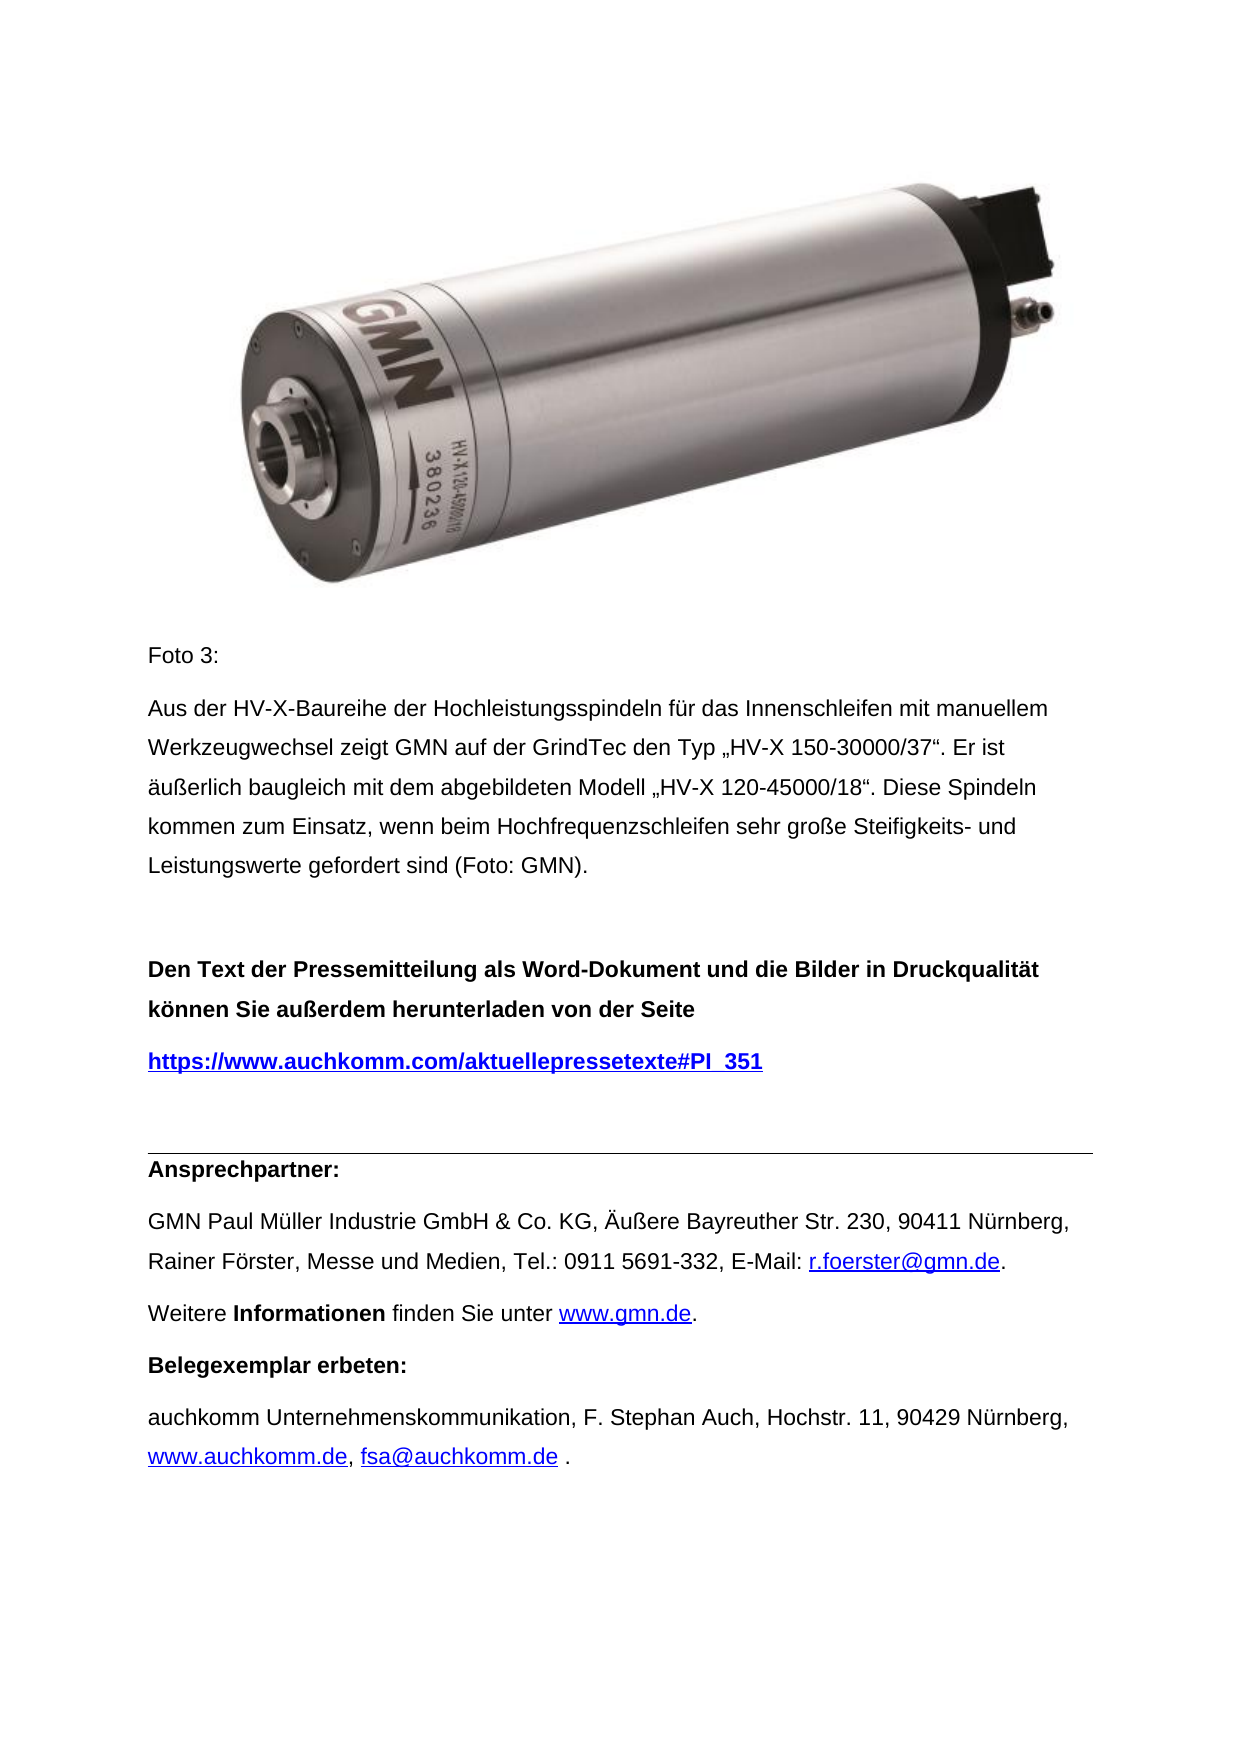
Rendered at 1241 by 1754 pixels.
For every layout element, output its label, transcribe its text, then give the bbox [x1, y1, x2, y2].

text Ansprechpartner: [148, 1154, 1093, 1182]
text Belegexemplar erbeten: [148, 1352, 1093, 1378]
text Den Text der Pressemitteilung als Word-Dokument und die Bilder in Druckqualität können Sie außerdem herunterladen von der Seite [148, 956, 1093, 1022]
text Weitere Informationen finden Sie unter www.gmn.de. [148, 1299, 1093, 1326]
picture [147, 160, 1093, 616]
text GMN Paul Müller Industrie GmbH & Co. KG, Äußere Bayreuther Str. 230, 90411 Nürnberg, Rainer Förster, Messe und Medien, Tel.: 0911 5691-332, E-Mail: r.foerster@gmn.de. [148, 1208, 1093, 1274]
text Foto 3: [148, 642, 1093, 669]
text Aus der HV-X-Baureihe der Hochleistungsspindeln für das Innenschleifen mit manuellem Werkzeugwechsel zeigt GMN auf der GrindTec den Typ „HV-X 150-30000/37“. Er ist äußerlich baugleich mit dem abgebildeten Modell „HV-X 120-45000/18“. Diese Spindeln kommen zum Einsatz, wenn beim Hochfrequenzschleifen sehr große Steifigkeits- und Leistungswerte gefordert sind (Foto: GMN). [148, 694, 1093, 879]
text https://www.auchkomm.com/aktuellepressetexte#PI_351 [148, 1048, 1093, 1074]
text auchkomm Unternehmenskommunikation, F. Stephan Auch, Hochstr. 11, 90429 Nürnberg, www.auchkomm.de, fsa@auchkomm.de . [148, 1403, 1093, 1469]
